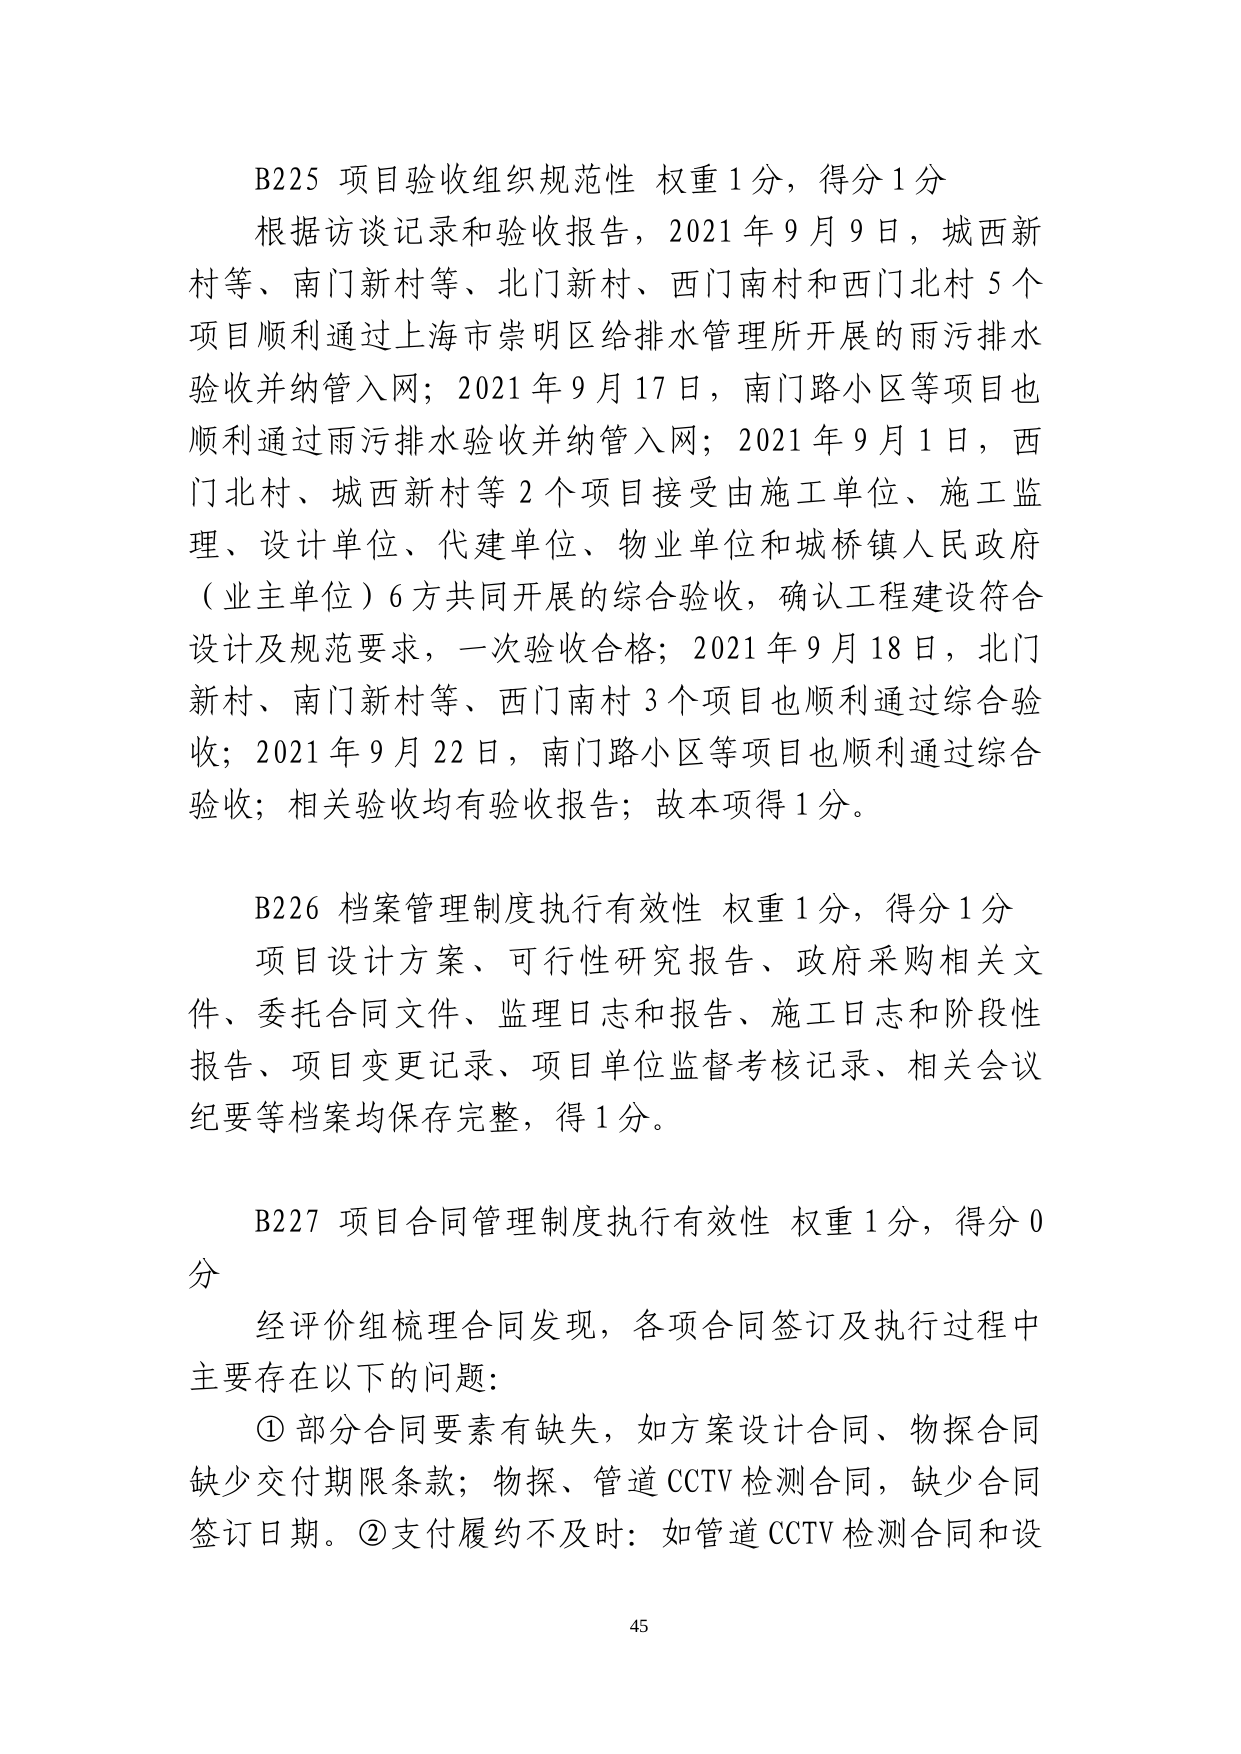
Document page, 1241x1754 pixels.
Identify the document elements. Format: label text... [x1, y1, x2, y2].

text 项目设计方案、可行性研究报告、政府采购相关文件、委托合同文件、监理日志和报告、施工日志和阶段性报告、项目变更记录、项目单位监督考核记录、相关会议纪要等档案均保存完整，得1分。 [187, 931, 1044, 1139]
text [187, 1400, 1044, 1556]
text B225 项目验收组织规范性 权重1分，得分1分 [187, 150, 1044, 202]
text 经评价组梳理合同发现，各项合同签订及执行过程中主要存在以下的问题： [187, 1296, 1044, 1400]
text B226 档案管理制度执行有效性 权重1分，得分1分 [187, 879, 1044, 931]
text 根据访谈记录和验收报告，2021年9月9日，城西新村等、南门新村等、北门新村、西门南村和西门北村5个项目顺利通过上海市崇明区给排水管理所开展的雨污排水验收并纳管入网；2021年9月17日，南门路小区等项目也顺利通过雨污排水验收并纳管入网；2021年9月1日，西门北村、城西新村等2个项目接受由施工单位、施工监理、设计单位、代建单位、物业单位和城桥镇人民政府（业主单位）6方共同开展的综合验收，确认工程建设符合设计及规范要求，一次验收合格；2021年9月18日，北门新村、南门新村等、西门南村3个项目也顺利通过综合验收；2021年9月22日，南门路小区等项目也顺利通过综合验收；相关验收均有验收报告；故本项得1分。 [187, 202, 1044, 827]
text B227 项目合同管理制度执行有效性 权重1分，得分0分 [187, 1192, 1044, 1296]
